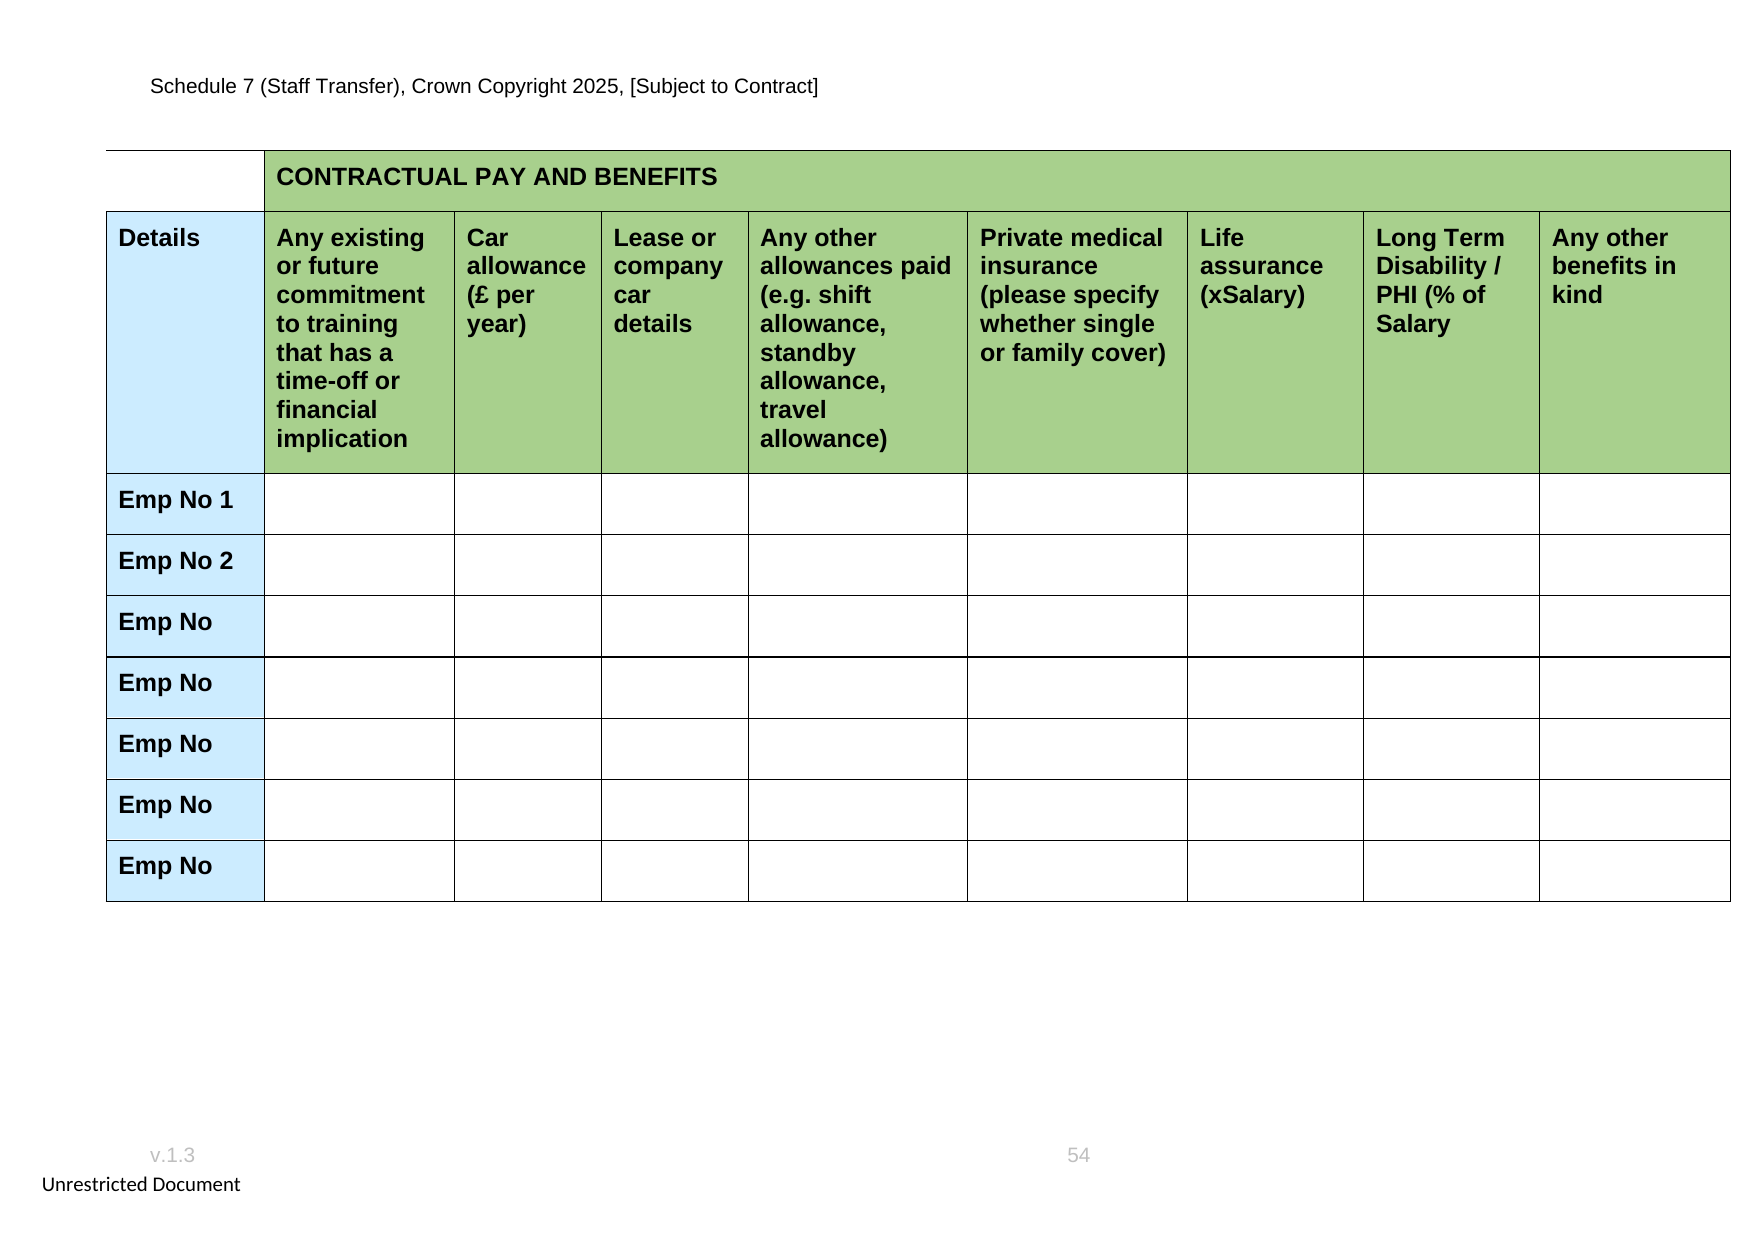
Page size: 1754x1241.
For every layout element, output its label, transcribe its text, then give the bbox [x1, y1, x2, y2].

table_cell [455, 719, 601, 778]
table_cell [968, 658, 1187, 717]
table_cell [1364, 474, 1539, 534]
table_cell [1364, 658, 1539, 717]
table_cell [1364, 535, 1539, 595]
table_cell [1540, 535, 1730, 595]
table_cell Emp No [107, 780, 264, 839]
table_cell [968, 596, 1187, 656]
table_cell [749, 841, 967, 901]
table_cell [1188, 535, 1363, 595]
table_cell [968, 474, 1187, 534]
table_cell [265, 780, 454, 839]
table_cell [265, 719, 454, 778]
table_cell [1540, 658, 1730, 717]
table_cell Details [107, 212, 264, 473]
table_cell [602, 719, 748, 778]
table_cell [602, 474, 748, 534]
table_cell Car allowance (£ per year) [455, 212, 601, 473]
table_cell [1540, 474, 1730, 534]
table_cell [749, 719, 967, 778]
table_cell [455, 780, 601, 839]
table_cell [968, 841, 1187, 901]
table_cell [1188, 474, 1363, 534]
table_cell [602, 535, 748, 595]
table_cell [265, 658, 454, 717]
table_cell [455, 596, 601, 656]
table_cell [265, 474, 454, 534]
table_cell [106, 151, 264, 211]
table_cell [265, 596, 454, 656]
table_cell [602, 841, 748, 901]
table_cell [1188, 658, 1363, 717]
table_cell Any other benefits in kind [1540, 212, 1730, 473]
table_cell [1364, 596, 1539, 656]
table_cell Life assurance (xSalary) [1188, 212, 1363, 473]
table_cell [749, 658, 967, 717]
table_cell [1364, 841, 1539, 901]
table_cell [1540, 596, 1730, 656]
table_cell Emp No [107, 719, 264, 778]
table_cell Emp No [107, 841, 264, 901]
table_cell [1540, 841, 1730, 901]
table_cell [455, 535, 601, 595]
table_cell [1364, 719, 1539, 778]
table_cell [1540, 780, 1730, 839]
table_cell CONTRACTUAL PAY AND BENEFITS [265, 151, 1730, 211]
table_cell [1188, 841, 1363, 901]
table_cell [602, 658, 748, 717]
table_cell [968, 780, 1187, 839]
table_cell Emp No [107, 658, 264, 717]
table_cell [1540, 719, 1730, 778]
table_cell Long Term Disability / PHI (% of Salary [1364, 212, 1539, 473]
table_cell [455, 474, 601, 534]
table_cell Emp No 2 [107, 535, 264, 595]
table_cell [749, 780, 967, 839]
table_cell Private medical insurance (please specify whether single or family cover) [968, 212, 1187, 473]
table_cell [1188, 596, 1363, 656]
table_cell Emp No [107, 596, 264, 656]
table_cell Emp No 1 [107, 474, 264, 534]
table_cell [265, 535, 454, 595]
table_cell [602, 596, 748, 656]
table_cell [968, 535, 1187, 595]
table_cell [1364, 780, 1539, 839]
table_cell Any other allowances paid (e.g. shift allowance, standby allowance, travel allowance) [749, 212, 967, 473]
table_cell [602, 780, 748, 839]
table_cell [749, 596, 967, 656]
table_cell Any existing or future commitment to training that has a time-off or financial implication [265, 212, 454, 473]
table_cell [265, 841, 454, 901]
table_cell [455, 841, 601, 901]
table_cell [1188, 719, 1363, 778]
table_cell [1188, 780, 1363, 839]
table_cell [749, 474, 967, 534]
table_cell [749, 535, 967, 595]
table_cell [968, 719, 1187, 778]
table_cell [455, 658, 601, 717]
table_cell Lease or company car details [602, 212, 748, 473]
